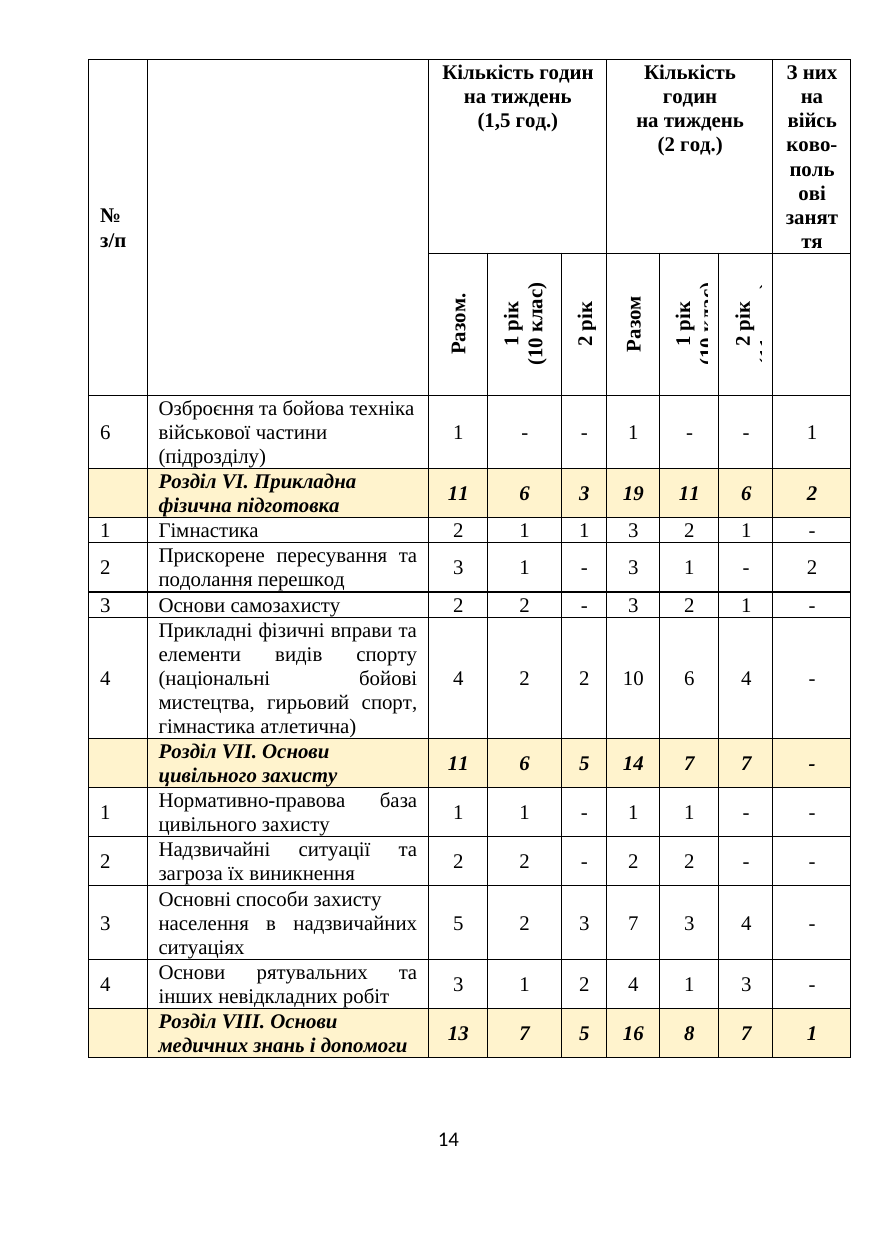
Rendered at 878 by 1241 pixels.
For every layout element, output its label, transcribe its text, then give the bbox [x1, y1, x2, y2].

table_cell 1 рік (10 клас) [660, 254, 718, 395]
table_cell Розділ VІІ. Основи цивільного захисту [148, 739, 428, 787]
table_cell - [719, 543, 772, 591]
table_cell - [773, 739, 850, 787]
table_cell Основні способи захисту населення в надзвичайних ситуаціях [148, 886, 428, 959]
table_cell - [773, 518, 850, 542]
table_cell 6 [488, 469, 561, 517]
table_cell 2 рік (11 клас) [562, 254, 606, 395]
table_cell - [562, 788, 606, 836]
table_cell 4 [719, 886, 772, 959]
table_cell 1 [488, 788, 561, 836]
table_cell Основи рятувальних та інших невідкладних робіт [148, 960, 428, 1008]
table_header [148, 60, 428, 395]
table_cell 5 [429, 886, 487, 959]
table_cell Нормативно-правова база цивільного захисту [148, 788, 428, 836]
table_cell 19 [607, 469, 659, 517]
table_cell - [773, 788, 850, 836]
table_cell 6 [488, 739, 561, 787]
table_cell - [660, 396, 718, 468]
table_cell 11 [660, 469, 718, 517]
table_cell 1 [89, 518, 147, 542]
table_cell 7 [607, 886, 659, 959]
table_cell 2 [660, 518, 718, 542]
table_cell 1 [607, 788, 659, 836]
table_cell 5 [562, 1009, 606, 1057]
table_cell 3 [719, 960, 772, 1008]
table_cell 1 [773, 1009, 850, 1057]
table_cell 2 [773, 469, 850, 517]
table_cell 2 [488, 837, 561, 885]
table_cell 5 [562, 739, 606, 787]
table_cell Основи самозахисту [148, 593, 428, 617]
table_cell 3 [429, 543, 487, 591]
table_cell 2 [488, 618, 561, 738]
table_cell 2 рік (11 клас) [719, 254, 772, 395]
table_cell [89, 1009, 147, 1057]
table_cell - [773, 837, 850, 885]
table_cell 1 рік (10 клас) [488, 254, 561, 395]
table_cell 6 [660, 618, 718, 738]
table_cell [773, 254, 850, 395]
table_header № з/п [89, 60, 147, 395]
table_cell 2 [89, 837, 147, 885]
table_cell Прикладні фізичні вправи та елементи видів спорту (національні бойові мистецтва, гирьовий спорт, гімнастика атлетична) [148, 618, 428, 738]
table_cell 14 [607, 739, 659, 787]
table_cell 3 [607, 543, 659, 591]
table_cell - [773, 886, 850, 959]
table_cell - [773, 618, 850, 738]
table_cell 4 [89, 960, 147, 1008]
table_cell 2 [429, 593, 487, 617]
table_header Кількість годин на тиждень (1,5 год.) [429, 60, 606, 253]
table_cell - [719, 396, 772, 468]
table_cell 2 [429, 518, 487, 542]
table_cell - [719, 788, 772, 836]
table_cell - [562, 543, 606, 591]
table_cell 1 [773, 396, 850, 468]
table_cell 4 [607, 960, 659, 1008]
table_cell 3 [429, 960, 487, 1008]
table_cell - [562, 837, 606, 885]
table_cell 1 [488, 543, 561, 591]
table_cell 1 [719, 593, 772, 617]
table_cell 1 [660, 788, 718, 836]
table_cell 2 [562, 618, 606, 738]
table_cell Разом. [429, 254, 487, 395]
table_cell 3 [89, 886, 147, 959]
table_cell 6 [89, 396, 147, 468]
table_cell 1 [660, 960, 718, 1008]
table_cell 3 [607, 593, 659, 617]
table_cell 1 [607, 396, 659, 468]
table_cell [89, 469, 147, 517]
table_cell 2 [429, 837, 487, 885]
table_cell 1 [429, 396, 487, 468]
table_cell 3 [89, 593, 147, 617]
table_cell Озброєння та бойова техніка військової частини (підрозділу) [148, 396, 428, 468]
table_cell - [562, 593, 606, 617]
table_header Кількість годин на тиждень (2 год.) [607, 60, 772, 253]
table_cell 3 [562, 469, 606, 517]
table_cell 11 [429, 469, 487, 517]
table_cell 3 [607, 518, 659, 542]
table_cell 10 [607, 618, 659, 738]
table_cell 1 [488, 960, 561, 1008]
table_cell 3 [562, 886, 606, 959]
table_cell 3 [660, 886, 718, 959]
table_cell - [773, 593, 850, 617]
table_cell 2 [488, 593, 561, 617]
table_cell 16 [607, 1009, 659, 1057]
table_cell 6 [719, 469, 772, 517]
table_cell 4 [89, 618, 147, 738]
table_cell 4 [429, 618, 487, 738]
table_cell Розділ VІ. Прикладна фізична підготовка [148, 469, 428, 517]
table_cell 2 [89, 543, 147, 591]
table_cell - [773, 960, 850, 1008]
table_cell 2 [773, 543, 850, 591]
table_cell - [562, 396, 606, 468]
table_cell 1 [562, 518, 606, 542]
table_cell 1 [89, 788, 147, 836]
table_cell 1 [719, 518, 772, 542]
table_cell [89, 739, 147, 787]
table_cell Надзвичайні ситуації та загроза їх виникнення [148, 837, 428, 885]
table_cell 11 [429, 739, 487, 787]
table_cell Прискорене пересування та подолання перешкод [148, 543, 428, 591]
table_cell 1 [429, 788, 487, 836]
table_cell - [719, 837, 772, 885]
table_cell 1 [488, 518, 561, 542]
table_cell 8 [660, 1009, 718, 1057]
table_cell 1 [660, 543, 718, 591]
table_cell 2 [562, 960, 606, 1008]
table_cell 7 [719, 1009, 772, 1057]
table_cell Розділ VІІІ. Основи медичних знань і допомоги [148, 1009, 428, 1057]
table_cell 13 [429, 1009, 487, 1057]
table_cell Гімнастика [148, 518, 428, 542]
table_cell 2 [660, 837, 718, 885]
table_cell 7 [660, 739, 718, 787]
table_cell - [488, 396, 561, 468]
table_cell 7 [488, 1009, 561, 1057]
table_cell 2 [660, 593, 718, 617]
table_cell 2 [607, 837, 659, 885]
table_header З них на військово-польові заняття [773, 60, 850, 253]
table_cell Разом [607, 254, 659, 395]
table_cell 2 [488, 886, 561, 959]
table_cell 4 [719, 618, 772, 738]
table_cell 7 [719, 739, 772, 787]
